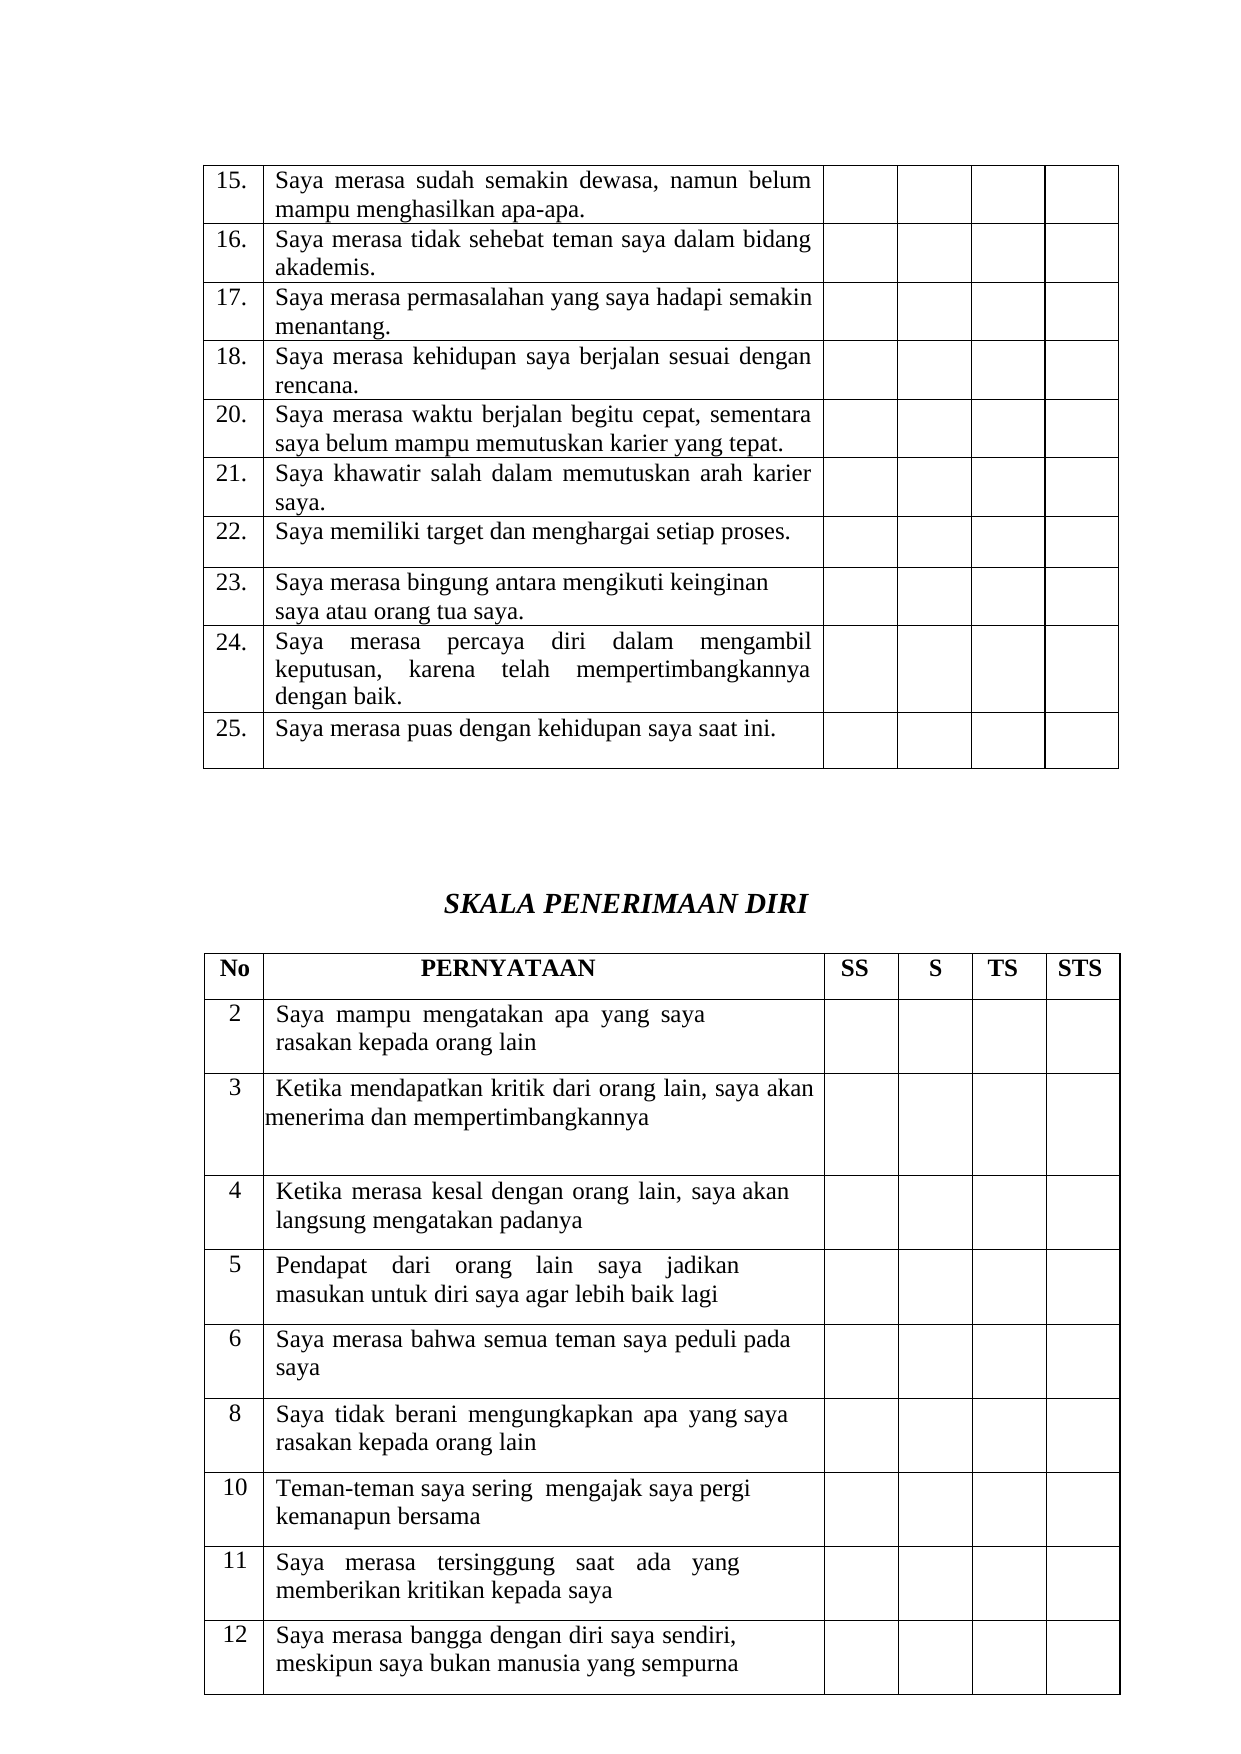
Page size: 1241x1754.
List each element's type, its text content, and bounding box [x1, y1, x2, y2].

table_cell Saya merasa waktu berjalan begitu cepat, sementara saya belum mampu memutuskan karier yang tepat. [264, 400, 823, 457]
table_cell [899, 1547, 972, 1620]
table_cell [825, 1074, 898, 1175]
table_cell [898, 341, 971, 399]
table_cell Saya merasa puas dengan kehidupan saya saat ini. [264, 713, 823, 767]
table_cell [1047, 1074, 1119, 1175]
table_cell [1047, 1000, 1119, 1072]
table_cell [972, 517, 1044, 567]
table_header Saya merasa sudah semakin dewasa, namun belum mampu menghasilkan apa-apa. [264, 166, 823, 223]
table_cell 25. [204, 713, 263, 767]
table_cell [898, 517, 971, 567]
table_cell [973, 1621, 1046, 1694]
table_cell [973, 1250, 1046, 1324]
table_cell [898, 283, 971, 340]
table_cell [825, 1325, 898, 1398]
table_cell 24. [204, 626, 263, 712]
table_cell Saya merasa tersinggung saat ada yang memberikan kritikan kepada saya [264, 1547, 824, 1620]
table_cell 23. [204, 568, 263, 625]
table_cell [1047, 1250, 1119, 1324]
table_cell 20. [204, 400, 263, 457]
table_cell Ketika mendapatkan kritik dari orang lain, saya akan menerima dan mempertimbangkannya [264, 1074, 824, 1175]
table_cell [899, 1074, 972, 1175]
table_cell Saya merasa permasalahan yang saya hadapi semakin menantang. [264, 283, 823, 340]
table_cell [824, 568, 897, 625]
table_cell Saya merasa kehidupan saya berjalan sesuai dengan rencana. [264, 341, 823, 399]
table_cell [899, 1399, 972, 1472]
table_cell [824, 626, 897, 712]
table_cell [973, 1325, 1046, 1398]
table_cell [1046, 283, 1118, 340]
table_cell [825, 1250, 898, 1324]
table_cell [1046, 224, 1118, 282]
table_cell Saya merasa bangga dengan diri saya sendiri, meskipun saya bukan manusia yang sempurna [264, 1621, 824, 1694]
table_cell [825, 1176, 898, 1249]
table_cell 2 [205, 1000, 263, 1072]
table_cell [1047, 1176, 1119, 1249]
table_cell [1046, 713, 1118, 767]
table_cell [972, 283, 1044, 340]
table_cell [972, 626, 1044, 712]
table_cell [973, 1074, 1046, 1175]
table_cell 6 [205, 1325, 263, 1398]
table_header S [899, 954, 972, 998]
table_cell [972, 400, 1044, 457]
table_cell [825, 1473, 898, 1546]
table_cell [972, 568, 1044, 625]
table_cell [824, 283, 897, 340]
table_cell 22. [204, 517, 263, 567]
table_cell [972, 458, 1044, 516]
table_cell [972, 341, 1044, 399]
table_header [1046, 166, 1118, 223]
table_header STS [1047, 954, 1119, 998]
table_cell [973, 1000, 1046, 1072]
table_cell [972, 713, 1044, 767]
table_header No [205, 954, 263, 998]
table_cell Saya mampu mengatakan apa yang saya rasakan kepada orang lain [264, 1000, 824, 1072]
table_cell [973, 1399, 1046, 1472]
table_cell [1047, 1325, 1119, 1398]
table_cell [1046, 626, 1118, 712]
table_cell [1046, 517, 1118, 567]
table_cell 18. [204, 341, 263, 399]
table_cell [824, 224, 897, 282]
table_header [972, 166, 1044, 223]
table_cell [1047, 1621, 1119, 1694]
table_cell [899, 1325, 972, 1398]
table_cell 17. [204, 283, 263, 340]
table_cell [1047, 1547, 1119, 1620]
table_cell 5 [205, 1250, 263, 1324]
table_header TS [973, 954, 1046, 998]
table_header SS [825, 954, 898, 998]
table_cell [898, 458, 971, 516]
table_header PERNYATAAN [264, 954, 824, 998]
table_cell Ketika merasa kesal dengan orang lain, saya akan langsung mengatakan padanya [264, 1176, 824, 1249]
table_cell [899, 1621, 972, 1694]
table_cell Saya merasa tidak sehebat teman saya dalam bidang akademis. [264, 224, 823, 282]
table_cell Saya tidak berani mengungkapkan apa yang saya rasakan kepada orang lain [264, 1399, 824, 1472]
table_cell [1046, 458, 1118, 516]
table_cell [1047, 1399, 1119, 1472]
table_cell [899, 1473, 972, 1546]
table_cell [825, 1621, 898, 1694]
table_cell [1047, 1473, 1119, 1546]
table_cell 3 [205, 1074, 263, 1175]
table_cell [825, 1547, 898, 1620]
table_cell 10 [205, 1473, 263, 1546]
table_header [898, 166, 971, 223]
table_cell 16. [204, 224, 263, 282]
table_cell [973, 1176, 1046, 1249]
table_cell 11 [205, 1547, 263, 1620]
table_cell [1046, 400, 1118, 457]
table_cell [825, 1399, 898, 1472]
table_cell Saya merasa percaya diri dalam mengambil keputusan, karena telah mempertimbangkannya dengan baik. [264, 626, 823, 712]
table_cell [1046, 568, 1118, 625]
table_cell 4 [205, 1176, 263, 1249]
table_header 15. [204, 166, 263, 223]
table_cell [824, 458, 897, 516]
table_cell [1046, 341, 1118, 399]
table_cell [824, 517, 897, 567]
table_cell Teman-teman saya sering mengajak saya pergi kemanapun bersama [264, 1473, 824, 1546]
table_cell Saya khawatir salah dalam memutuskan arah karier saya. [264, 458, 823, 516]
table_header [824, 166, 897, 223]
table_cell [824, 400, 897, 457]
table_cell [898, 224, 971, 282]
table_cell [824, 341, 897, 399]
table_cell [898, 713, 971, 767]
table_cell [898, 568, 971, 625]
table_cell 12 [205, 1621, 263, 1694]
table_cell [898, 400, 971, 457]
table_cell [972, 224, 1044, 282]
text SKALA PENERIMAAN DIRI [175, 886, 1080, 919]
table_cell [899, 1176, 972, 1249]
table_cell [973, 1547, 1046, 1620]
table_cell Saya merasa bahwa semua teman saya peduli pada saya [264, 1325, 824, 1398]
table_cell [825, 1000, 898, 1072]
table_cell [973, 1473, 1046, 1546]
table_cell Saya memiliki target dan menghargai setiap proses. [264, 517, 823, 567]
table_cell 21. [204, 458, 263, 516]
table_cell 8 [205, 1399, 263, 1472]
table_cell Pendapat dari orang lain saya jadikan masukan untuk diri saya agar lebih baik lagi [264, 1250, 824, 1324]
table_cell [898, 626, 971, 712]
table_cell Saya merasa bingung antara mengikuti keinginan saya atau orang tua saya. [264, 568, 823, 625]
table_cell [899, 1250, 972, 1324]
table_cell [824, 713, 897, 767]
table_cell [899, 1000, 972, 1072]
